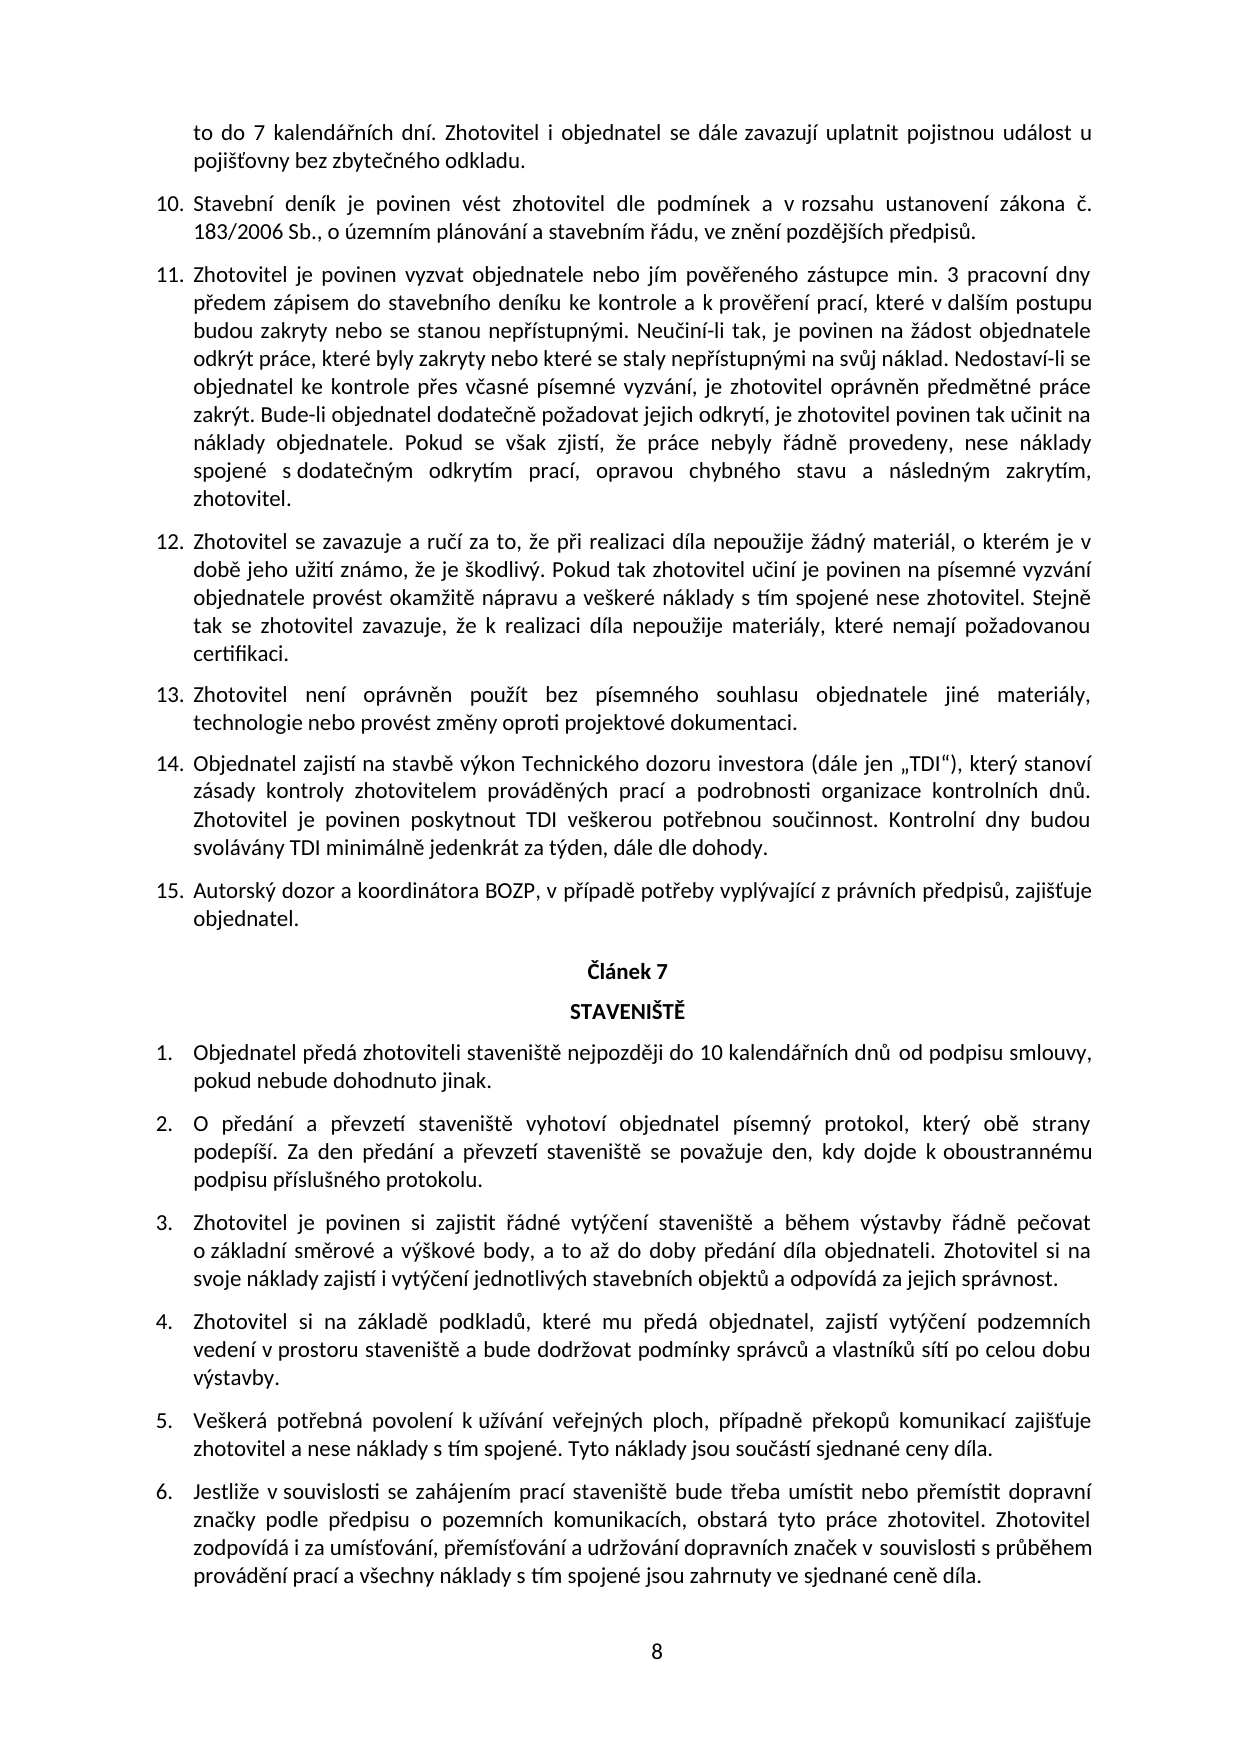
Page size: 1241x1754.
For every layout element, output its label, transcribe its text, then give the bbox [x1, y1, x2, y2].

list Zhotovitel je povinen si zajistit řádné vytýčení staveniště a během výstavby řádně pečovat o základní směrové a výškové body, a to až do doby předání díla objednateli. Zhotovitel si na svoje náklady zajistí i vytýčení jednotlivých stavebních objektů a odpovídá za jejich správnost. [156, 1208, 1093, 1292]
list Objednatel předá zhotoviteli staveniště nejpozději do 10 kalendářních dnů od podpisu smlouvy, pokud nebude dohodnuto jinak. [156, 1038, 1093, 1094]
list Veškerá potřebná povolení k užívání veřejných ploch, případně překopů komunikací zajišťuje zhotovitel a nese náklady s tím spojené. Tyto náklady jsou součástí sjednané ceny díla. [156, 1406, 1093, 1462]
list Stavební deník je povinen vést zhotovitel dle podmínek a v rozsahu ustanovení zákona č. 183/2006 Sb., o územním plánování a stavebním řádu, ve znění pozdějších předpisů. [156, 189, 1093, 245]
list Zhotovitel není oprávněn použít bez písemného souhlasu objednatele jiné materiály, technologie nebo provést změny oproti projektové dokumentaci. [156, 680, 1093, 736]
list Autorský dozor a koordinátora BOZP, v případě potřeby vyplývající z právních předpisů, zajišťuje objednatel. [156, 876, 1093, 932]
list Objednatel zajistí na stavbě výkon Technického dozoru investora (dále jen „TDI“), který stanoví zásady kontroly zhotovitelem prováděných prací a podrobnosti organizace kontrolních dnů. Zhotovitel je povinen poskytnout TDI veškerou potřebnou součinnost. Kontrolní dny budou svolávány TDI minimálně jedenkrát za týden, dále dle dohody. [156, 749, 1093, 861]
list Zhotovitel se zavazuje a ručí za to, že při realizaci díla nepoužije žádný materiál, o kterém je v době jeho užití známo, že je škodlivý. Pokud tak zhotovitel učiní je povinen na písemné vyzvání objednatele provést okamžitě nápravu a veškeré náklady s tím spojené nese zhotovitel. Stejně tak se zhotovitel zavazuje, že k realizaci díla nepoužije materiály, které nemají požadovanou certifikaci. [156, 527, 1093, 668]
subtitle Článek 7 [162, 957, 1093, 985]
list O předání a převzetí staveniště vyhotoví objednatel písemný protokol, který obě strany podepíší. Za den předání a převzetí staveniště se považuje den, kdy dojde k oboustrannému podpisu příslušného protokolu. [156, 1109, 1093, 1193]
list Zhotovitel je povinen vyzvat objednatele nebo jím pověřeného zástupce min. 3 pracovní dny předem zápisem do stavebního deníku ke kontrole a k prověření prací, které v dalším postupu budou zakryty nebo se stanou nepřístupnými. Neučiní-li tak, je povinen na žádost objednatele odkrýt práce, které byly zakryty nebo které se staly nepřístupnými na svůj náklad. Nedostaví-li se objednatel ke kontrole přes včasné písemné vyzvání, je zhotovitel oprávněn předmětné práce zakrýt. Bude-li objednatel dodatečně požadovat jejich odkrytí, je zhotovitel povinen tak učinit na náklady objednatele. Pokud se však zjistí, že práce nebyly řádně provedeny, nese náklady spojené s dodatečným odkrytím prací, opravou chybného stavu a následným zakrytím, zhotovitel. [156, 260, 1093, 512]
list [156, 118, 1093, 174]
list Jestliže v souvislosti se zahájením prací staveniště bude třeba umístit nebo přemístit dopravní značky podle předpisu o pozemních komunikacích, obstará tyto práce zhotovitel. Zhotovitel zodpovídá i za umísťování, přemísťování a udržování dopravních značek v souvislosti s průběhem provádění prací a všechny náklady s tím spojené jsou zahrnuty ve sjednané ceně díla. [156, 1477, 1093, 1589]
text Staveniště [162, 997, 1093, 1025]
list Zhotovitel si na základě podkladů, které mu předá objednatel, zajistí vytýčení podzemních vedení v prostoru staveniště a bude dodržovat podmínky správců a vlastníků sítí po celou dobu výstavby. [156, 1307, 1093, 1391]
